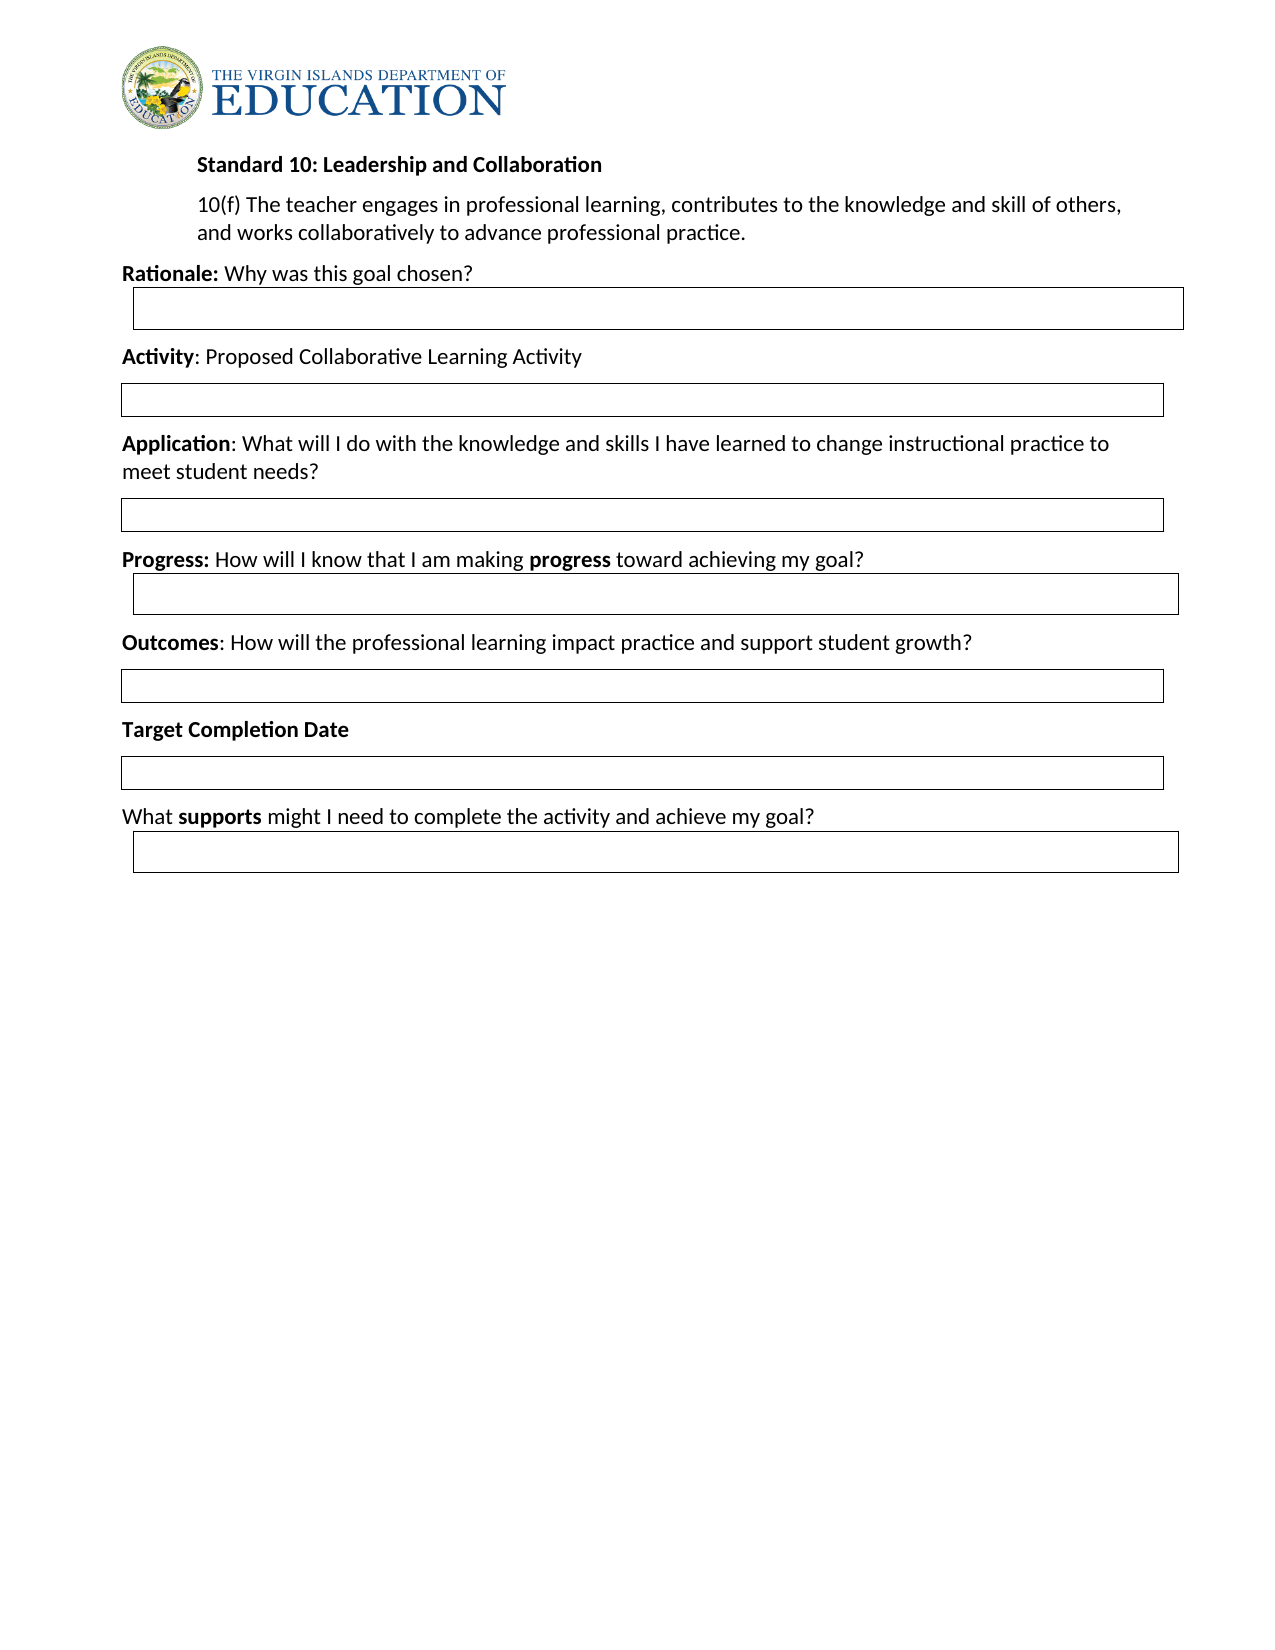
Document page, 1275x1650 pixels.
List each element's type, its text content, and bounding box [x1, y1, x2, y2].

table_header [134, 574, 1178, 614]
text Application: What will I do with the knowledge and skills I have learned to change instructional practice to meet student needs? [122, 429, 1155, 486]
picture [121, 46, 509, 129]
text Target Completion Date [122, 715, 1155, 743]
text Activity: Proposed Collaborative Learning Activity [122, 342, 1155, 370]
text What supports might I need to complete the activity and achieve my goal? [122, 802, 1155, 831]
text Outcomes: How will the professional learning impact practice and support student growth? [122, 628, 1155, 656]
list Standard 10: Leadership and Collaboration [159, 150, 1159, 178]
table_header [134, 832, 1178, 872]
text Rationale: Why was this goal chosen? [122, 259, 1155, 287]
text Progress: How will I know that I am making progress toward achieving my goal? [122, 545, 1155, 573]
table_header [134, 288, 1183, 329]
text 10(f) The teacher engages in professional learning, contributes to the knowledge and skill of others, and works collaboratively to advance professional practice. [197, 191, 1155, 247]
